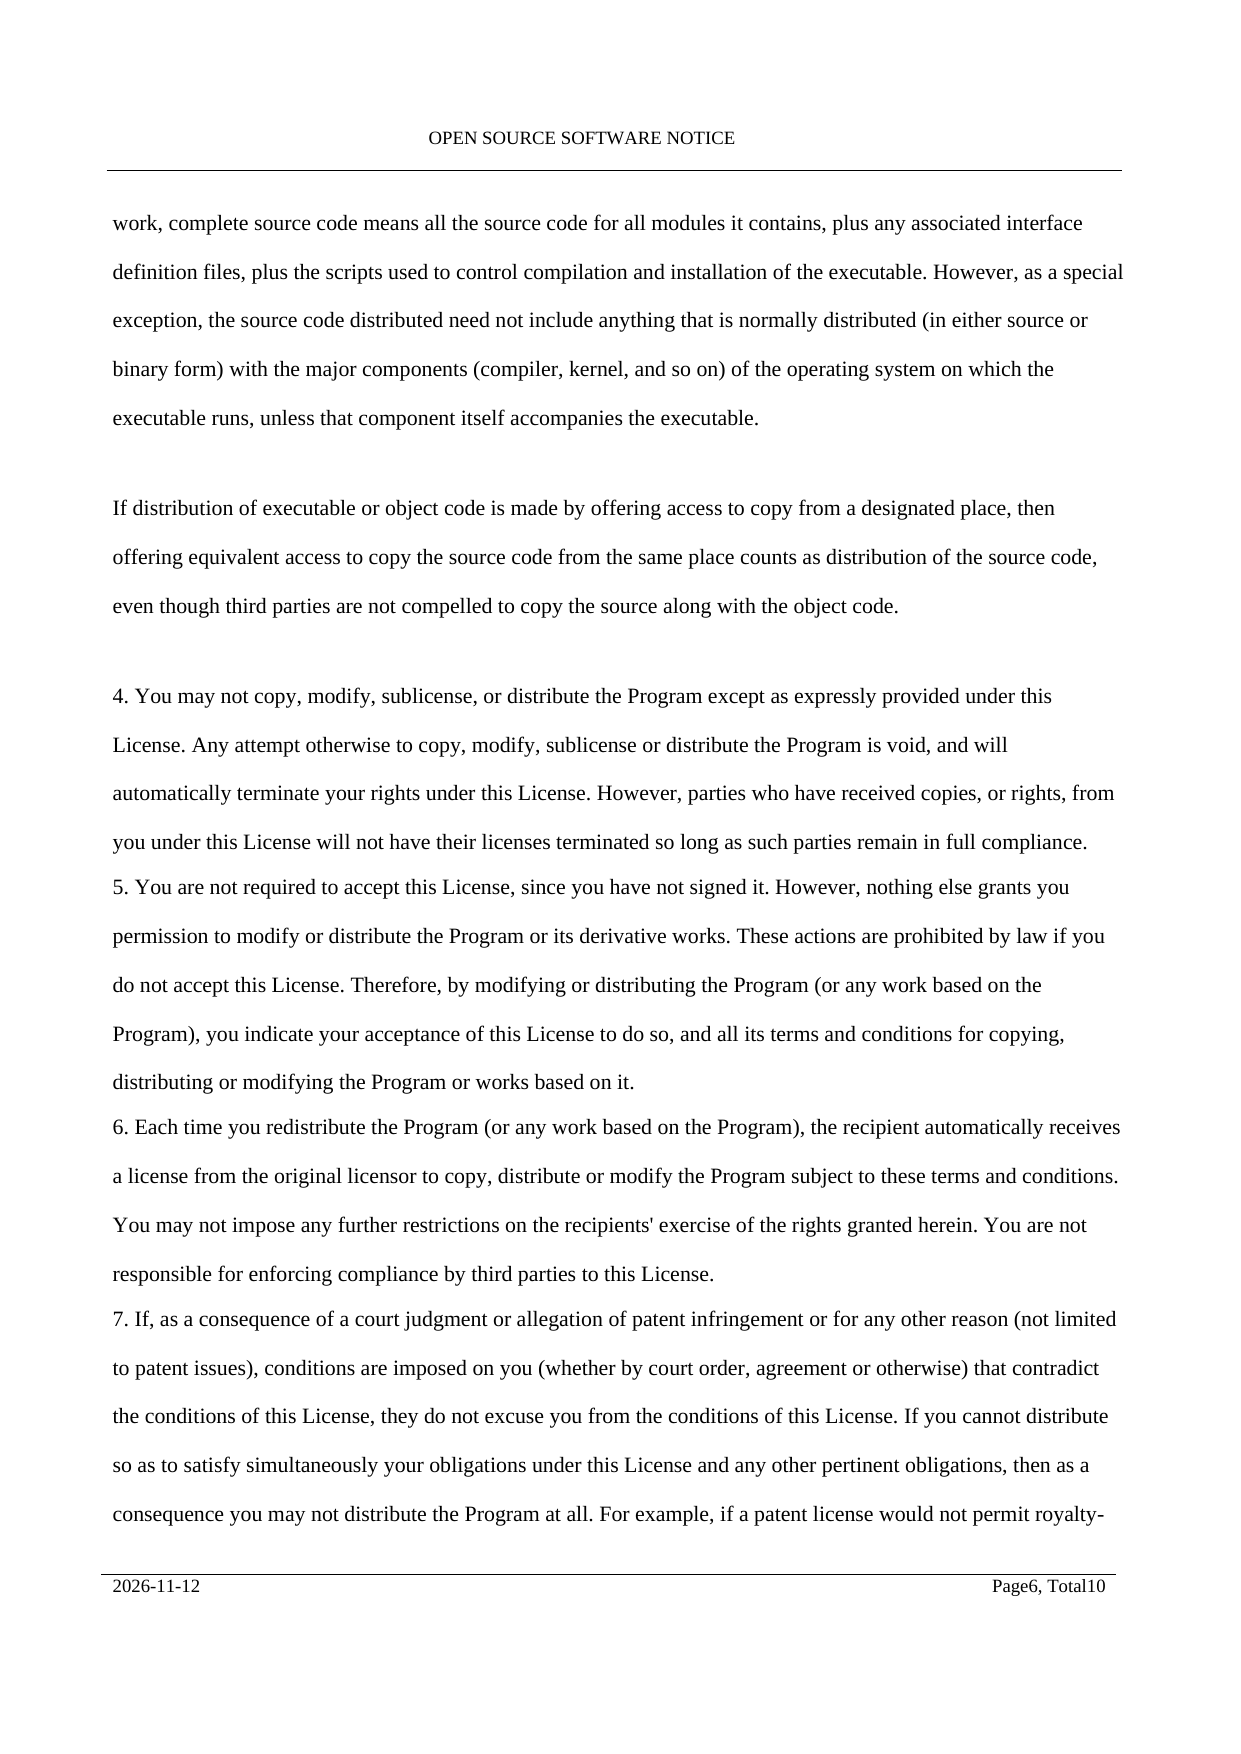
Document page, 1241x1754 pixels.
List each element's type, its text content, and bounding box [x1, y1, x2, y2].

text 6. Each time you redistribute the Program (or any work based on the Program), the recipient automatically receives a license from the original licensor to copy, distribute or modify the Program subject to these terms and conditions. You may not impose any further restrictions on the recipients' exercise of the rights granted herein. You are not responsible for enforcing compliance by third parties to this License. [112, 1111, 1128, 1289]
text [112, 206, 1128, 434]
text 4. You may not copy, modify, sublicense, or distribute the Program except as expressly provided under this License. Any attempt otherwise to copy, modify, sublicense or distribute the Program is void, and will automatically terminate your rights under this License. However, parties who have received copies, or rights, from you under this License will not have their licenses terminated so long as such parties remain in full compliance. [112, 679, 1128, 858]
text 5. You are not required to accept this License, since you have not signed it. However, nothing else grants you permission to modify or distribute the Program or its derivative works. These actions are prohibited by law if you do not accept this License. Therefore, by modifying or distributing the Program (or any work based on the Program), you indicate your acceptance of this License to do so, and all its terms and conditions for copying, distributing or modifying the Program or works based on it. [112, 871, 1128, 1098]
text If distribution of executable or object code is made by offering access to copy from a designated place, then offering equivalent access to copy the source code from the same place counts as distribution of the source code, even though third parties are not compelled to copy the source along with the object code. [112, 492, 1128, 622]
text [112, 1302, 1128, 1529]
